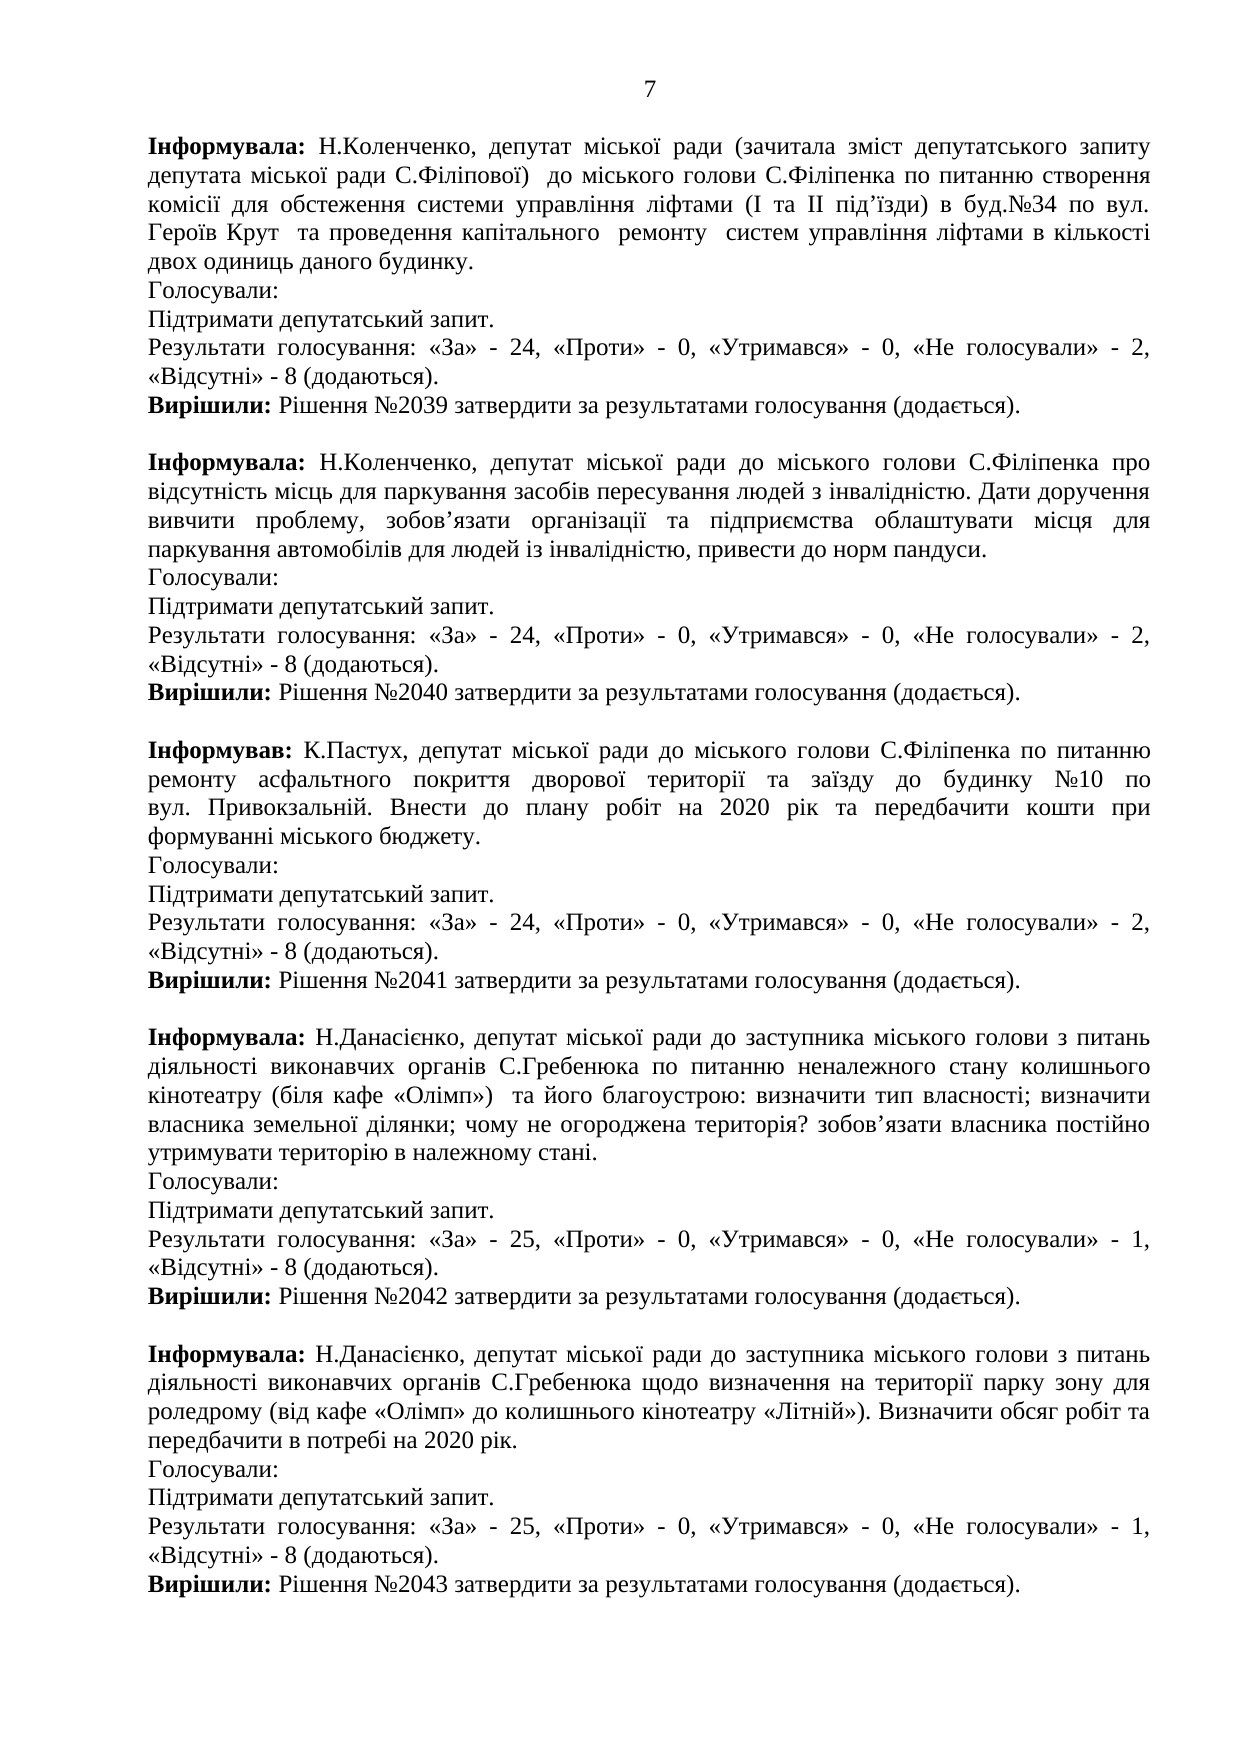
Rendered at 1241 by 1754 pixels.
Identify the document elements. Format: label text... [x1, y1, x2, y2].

text Інформувала: Н.Данасієнко, депутат міської ради до заступника міського голови з питань діяльності виконавчих органів С.Гребенюка по питанню неналежного стану колишнього кінотеатру (біля кафе «Олімп») та його благоустрою: визначити тип власності; визначити власника земельної ділянки; чому не огороджена територія? зобов’язати власника постійно утримувати територію в належному стані. [148, 1022, 1152, 1166]
text Підтримати депутатський запит. [148, 879, 1152, 907]
text Підтримати депутатський запит. [148, 1482, 1152, 1511]
text Інформував: К.Пастух, депутат міської ради до міського голови С.Філіпенка по питанню ремонту асфальтного покриття дворової території та заїзду до будинку №10 по вул. Привокзальній. Внести до плану робіт на 2020 рік та передбачити кошти при формуванні міського бюджету. [148, 735, 1152, 850]
text Голосували: [148, 1454, 1152, 1482]
text Результати голосування: «За» - 24, «Проти» - 0, «Утримався» - 0, «Не голосували» - 2, «Відсутні» - 8 (додаються). [148, 332, 1152, 390]
text Голосували: [148, 275, 1152, 304]
text Голосували: [148, 850, 1152, 879]
text Вирішили: Рішення №2041 затвердити за результатами голосування (додається). [148, 965, 1152, 994]
text Результати голосування: «За» - 25, «Проти» - 0, «Утримався» - 0, «Не голосували» - 1, «Відсутні» - 8 (додаються). [148, 1511, 1152, 1569]
text Інформувала: Н.Коленченко, депутат міської ради (зачитала зміст депутатського запиту депутата міської ради С.Філіпової) до міського голови С.Філіпенка по питанню створення комісії для обстеження системи управління ліфтами (І та ІІ під’їзди) в буд.№34 по вул. Героїв Крут та проведення капітального ремонту систем управління ліфтами в кількості двох одиниць даного будинку. [148, 131, 1152, 275]
text Результати голосування: «За» - 25, «Проти» - 0, «Утримався» - 0, «Не голосували» - 1, «Відсутні» - 8 (додаються). [148, 1224, 1152, 1281]
text Вирішили: Рішення №2043 затвердити за результатами голосування (додається). [148, 1569, 1152, 1597]
text Інформувала: Н.Коленченко, депутат міської ради до міського голови С.Філіпенка про відсутність місць для паркування засобів пересування людей з інвалідністю. Дати доручення вивчити проблему, зобов’язати організації та підприємства облаштувати місця для паркування автомобілів для людей із інвалідністю, привести до норм пандуси. [148, 447, 1152, 562]
text Підтримати депутатський запит. [148, 1195, 1152, 1224]
text Інформувала: Н.Данасієнко, депутат міської ради до заступника міського голови з питань діяльності виконавчих органів С.Гребенюка щодо визначення на території парку зону для роледрому (від кафе «Олімп» до колишнього кінотеатру «Літній»). Визначити обсяг робіт та передбачити в потребі на 2020 рік. [148, 1339, 1152, 1454]
text Голосували: [148, 1166, 1152, 1195]
text Підтримати депутатський запит. [148, 591, 1152, 620]
text Вирішили: Рішення №2039 затвердити за результатами голосування (додається). [148, 390, 1152, 419]
text Результати голосування: «За» - 24, «Проти» - 0, «Утримався» - 0, «Не голосували» - 2, «Відсутні» - 8 (додаються). [148, 907, 1152, 965]
text Голосували: [148, 562, 1152, 591]
text Підтримати депутатський запит. [148, 304, 1152, 332]
text Вирішили: Рішення №2040 затвердити за результатами голосування (додається). [148, 677, 1152, 706]
text Вирішили: Рішення №2042 затвердити за результатами голосування (додається). [148, 1281, 1152, 1310]
text Результати голосування: «За» - 24, «Проти» - 0, «Утримався» - 0, «Не голосували» - 2, «Відсутні» - 8 (додаються). [148, 620, 1152, 677]
